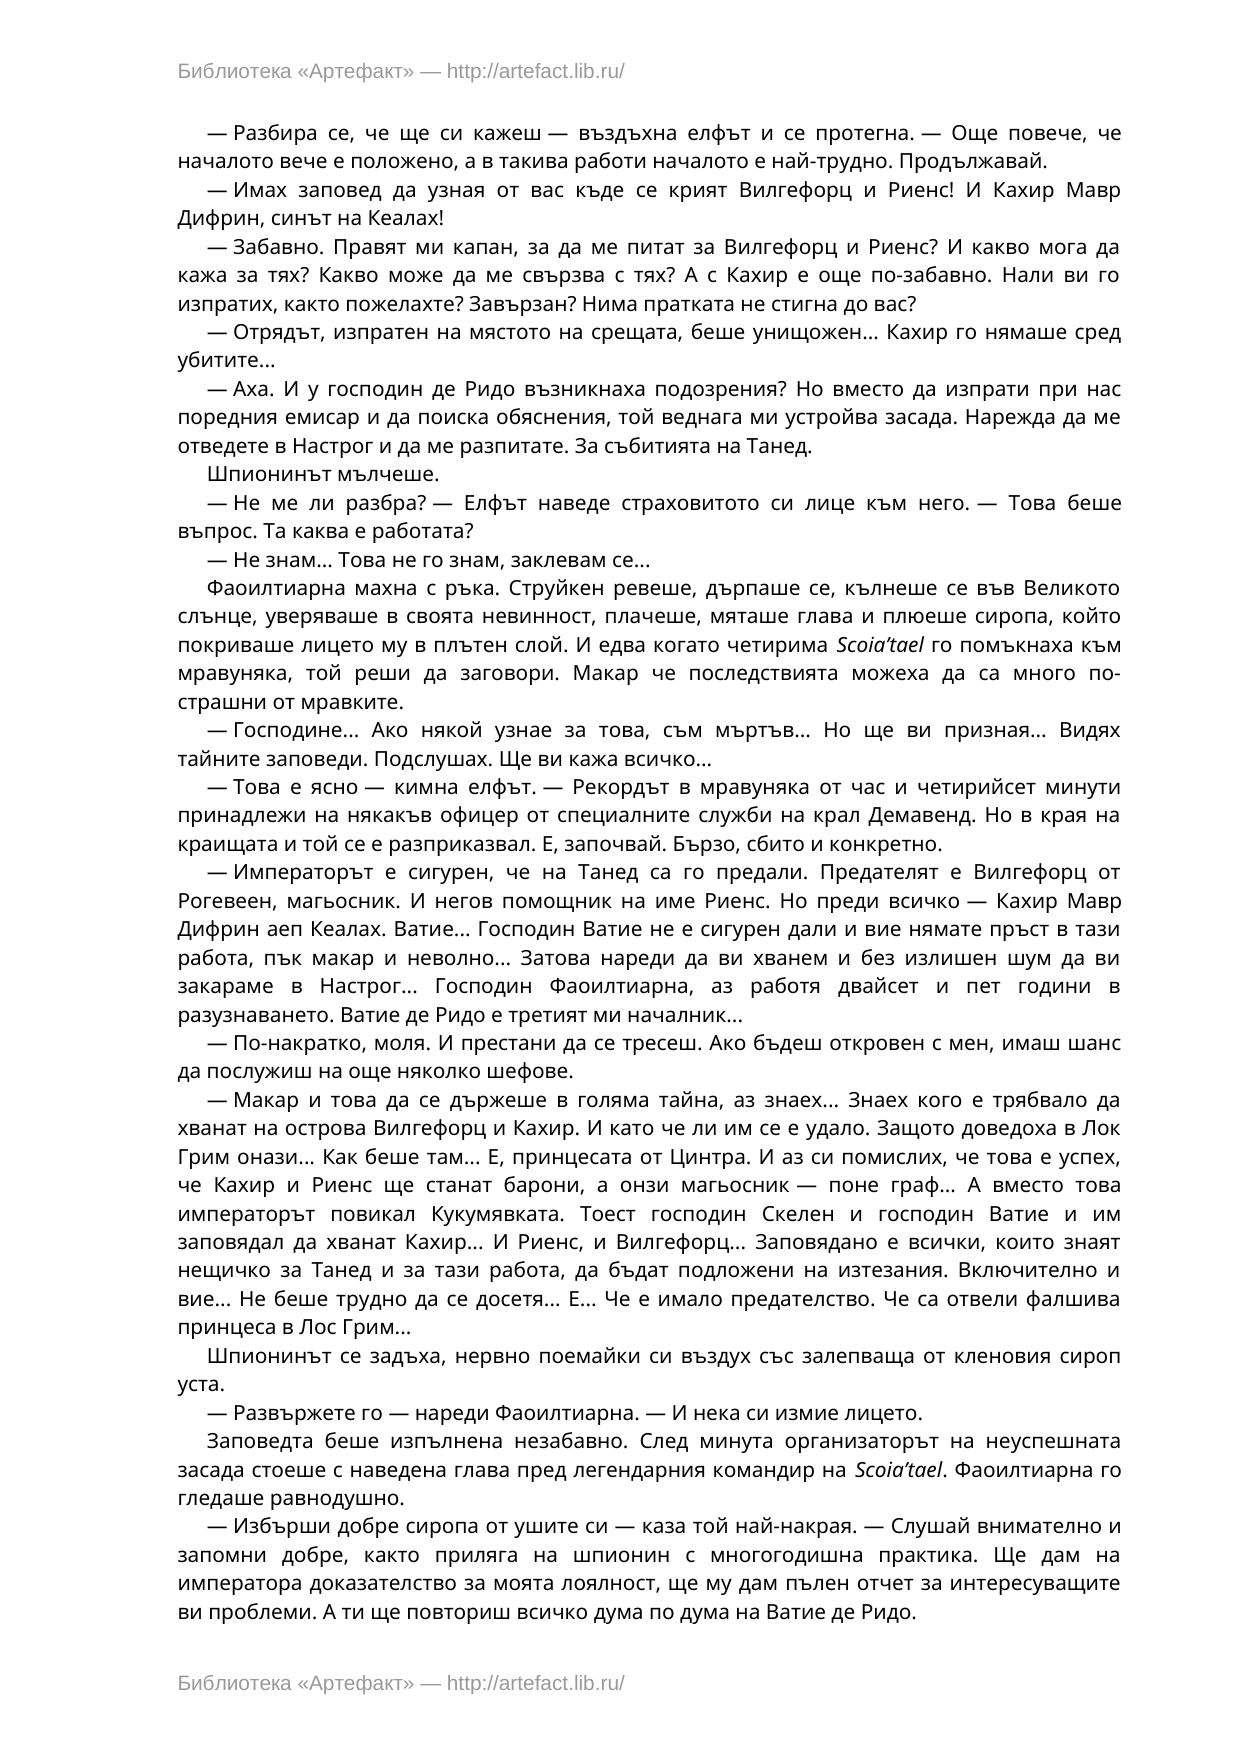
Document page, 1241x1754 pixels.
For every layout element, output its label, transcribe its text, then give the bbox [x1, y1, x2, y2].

text — Макар и това да се държеше в голяма тайна, аз знаех... Знаех кого е трябвало да хванат на острова Вилгефорц и Кахир. И като че ли им се е удало. Защото доведоха в Лок Грим онази... Как беше там... Е, принцесата от Цинтра. И аз си помислих, че това е успех, че Кахир и Риенс ще станат барони, а онзи магьосник — поне граф... А вместо това императорът повикал Кукумявката. Тоест господин Скелен и господин Ватие и им заповядал да хванат Кахир... И Риенс, и Вилгефорц... Заповядано е всички, които знаят нещичко за Танед и за тази работа, да бъдат подложени на изтезания. Включително и вие... Не беше трудно да се досетя... Е... Че е имало предателство. Че са отвели фалшива принцеса в Лос Грим... [177, 1085, 1122, 1341]
text — Отрядът, изпратен на мястото на срещата, беше унищожен... Кахир го нямаше сред убитите... [177, 317, 1122, 374]
text — Забавно. Правят ми капан, за да ме питат за Вилгефорц и Риенс? И какво мога да кажа за тях? Какво може да ме свързва с тях? А с Кахир е още по-забавно. Нали ви го изпратих, както пожелахте? Завързан? Нима пратката не стигна до вас? [177, 232, 1122, 317]
text — Не знам... Това не го знам, заклевам се... [177, 545, 1122, 573]
text Шпионинът мълчеше. [177, 459, 1122, 488]
text — Господине... Ако някой узнае за това, съм мъртъв... Но ще ви призная... Видях тайните заповеди. Подслушах. Ще ви кажа всичко... [177, 715, 1122, 772]
text — Избърши добре сиропа от ушите си — каза той най-накрая. — Слушай внимателно и запомни добре, както приляга на шпионин с многогодишна практика. Ще дам на императора доказателство за моята лоялност, ще му дам пълен отчет за интересуващите ви проблеми. А ти ще повториш всичко дума по дума на Ватие де Ридо. [177, 1512, 1122, 1625]
text — Не ме ли разбра? — Елфът наведе страховитото си лице към него. — Това беше въпрос. Та каква е работата? [177, 488, 1122, 545]
text — Разбира се, че ще си кажеш — въздъхна елфът и се протегна. — Още повече, че началото вече е положено, а в такива работи началото е най-трудно. Продължавай. [177, 118, 1122, 175]
text — Имах заповед да узная от вас къде се крият Вилгефорц и Риенс! И Кахир Мавр Дифрин, синът на Кеалах! [177, 175, 1122, 232]
text — Развържете го — нареди Фаоилтиарна. — И нека си измие лицето. [177, 1398, 1122, 1426]
text Шпионинът се задъха, нервно поемайки си въздух със залепваща от кленовия сироп уста. [177, 1341, 1122, 1398]
text — Императорът е сигурен, че на Танед са го предали. Предателят е Вилгефорц от Рогевеен, магьосник. И негов помощник на име Риенс. Но преди всичко — Кахир Мавр Дифрин аеп Кеалах. Ватие... Господин Ватие не е сигурен дали и вие нямате пръст в тази работа, пък макар и неволно... Затова нареди да ви хванем и без излишен шум да ви закараме в Настрог... Господин Фаоилтиарна, аз работя двайсет и пет години в разузнаването. Ватие де Ридо е третият ми началник... [177, 857, 1122, 1028]
text — Аха. И у господин де Ридо възникнаха подозрения? Но вместо да изпрати при нас поредния емисар и да поиска обяснения, той веднага ми устройва засада. Нарежда да ме отведете в Настрог и да ме разпитате. За събитията на Танед. [177, 374, 1122, 459]
text Фаоилтиарна махна с ръка. Струйкен ревеше, дърпаше се, кълнеше се във Великото слънце, уверяваше в своята невинност, плачеше, мяташе глава и плюеше сиропа, който покриваше лицето му в плътен слой. И едва когато четирима Scoia’tael го помъкнаха към мравуняка, той реши да заговори. Макар че последствията можеха да са много по-страшни от мравките. [177, 573, 1122, 715]
text — Това е ясно — кимна елфът. — Рекордът в мравуняка от час и четирийсет минути принадлежи на някакъв офицер от специалните служби на крал Демавенд. Но в края на краищата и той се е разприказвал. Е, започвай. Бързо, сбито и конкретно. [177, 772, 1122, 857]
text Заповедта беше изпълнена незабавно. След минута организаторът на неуспешната засада стоеше с наведена глава пред легендарния командир на Scoia’tael. Фаоилтиарна го гледаше равнодушно. [177, 1426, 1122, 1512]
text — По-накратко, моля. И престани да се тресеш. Ако бъдеш откровен с мен, имаш шанс да послужиш на още няколко шефове. [177, 1028, 1122, 1085]
